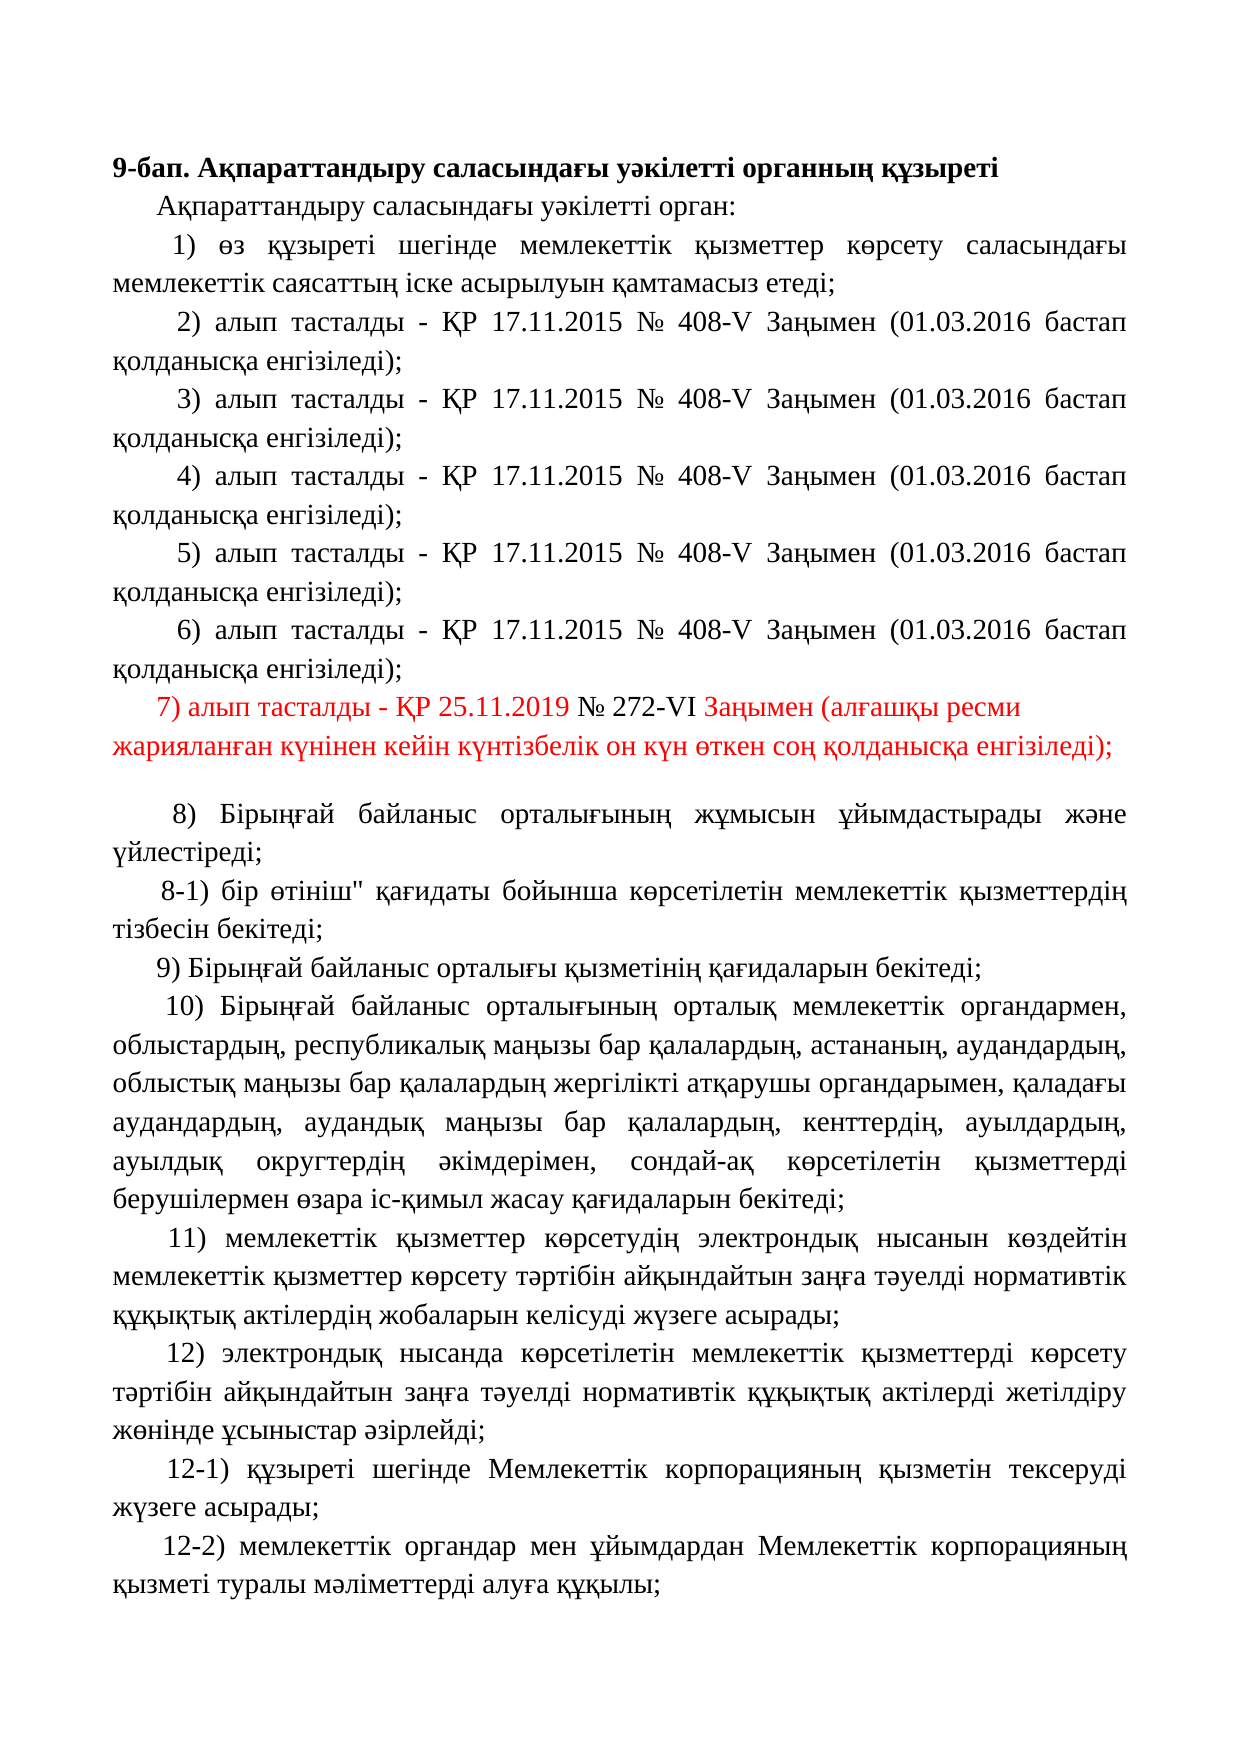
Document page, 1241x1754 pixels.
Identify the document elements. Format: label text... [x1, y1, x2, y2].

text 9-бап. Ақпараттандыру саласындағы уәкілетті органның құзыреті [112, 150, 1128, 183]
text 11) мемлекеттік қызметтер көрсетудің электрондық нысанын көздейтін мемлекеттік қызметтер көрсету тәртібін айқындайтын заңға тәуелді нормативтік құқықтық актілердің жобаларын келісуді жүзеге асырады; [112, 1220, 1128, 1330]
text 9) Бірыңғай байланыс орталығы қызметінің қағидаларын бекітеді; [112, 950, 1128, 983]
text 8-1) бір өтініш" қағидаты бойынша көрсетілетін мемлекеттік қызметтердің тізбесін бекітеді; [112, 873, 1128, 945]
text 12) электрондық нысанда көрсетілетін мемлекеттік қызметтерді көрсету тәртібін айқындайтын заңға тәуелді нормативтік құқықтық актілерді жетілдіру жөнінде ұсыныстар әзірлейді; [112, 1335, 1128, 1446]
text 6) алып тасталды - ҚР 17.11.2015 № 408-V Заңымен (01.03.2016 бастап қолданысқа енгізіледі); [112, 612, 1128, 684]
text 7) алып тасталды - ҚР 25.11.2019 № 272-VI Заңымен (алғашқы ресми жарияланған күнінен кейін күнтізбелік он күн өткен соң қолданысқа енгізіледі); [112, 689, 1128, 792]
text 2) алып тасталды - ҚР 17.11.2015 № 408-V Заңымен (01.03.2016 бастап қолданысқа енгізіледі); [112, 304, 1128, 376]
text 5) алып тасталды - ҚР 17.11.2015 № 408-V Заңымен (01.03.2016 бастап қолданысқа енгізіледі); [112, 535, 1128, 607]
text 4) алып тасталды - ҚР 17.11.2015 № 408-V Заңымен (01.03.2016 бастап қолданысқа енгізіледі); [112, 458, 1128, 530]
text Ақпараттандыру саласындағы уәкілетті орган: [112, 188, 1128, 222]
text 3) алып тасталды - ҚР 17.11.2015 № 408-V Заңымен (01.03.2016 бастап қолданысқа енгізіледі); [112, 381, 1128, 453]
text 1) өз құзыреті шегінде мемлекеттік қызметтер көрсету саласындағы мемлекеттік саясаттың іске асырылуын қамтамасыз етеді; [112, 227, 1128, 299]
text 12-1) құзыреті шегінде Мемлекеттік корпорацияның қызметін тексеруді жүзеге асырады; [112, 1451, 1128, 1523]
text 10) Бірыңғай байланыс орталығының орталық мемлекеттік органдармен, облыстардың, республикалық маңызы бар қалалардың, астананың, аудандардың, облыстық маңызы бар қалалардың жергілікті атқарушы органдарымен, қаладағы аудандардың, аудандық маңызы бар қалалардың, кенттердің, ауылдардың, ауылдық округтердің әкімдерімен, сондай-ақ көрсетілетін қызметтерді берушілермен өзара іс-қимыл жасау қағидаларын бекітеді; [112, 988, 1128, 1215]
text 8) Бірыңғай байланыс орталығының жұмысын ұйымдастырады және үйлестіреді; [112, 796, 1128, 868]
text 12-2) мемлекеттік органдар мен ұйымдардан Мемлекеттік корпорацияның қызметі туралы мәліметтерді алуға құқылы; [112, 1528, 1128, 1600]
